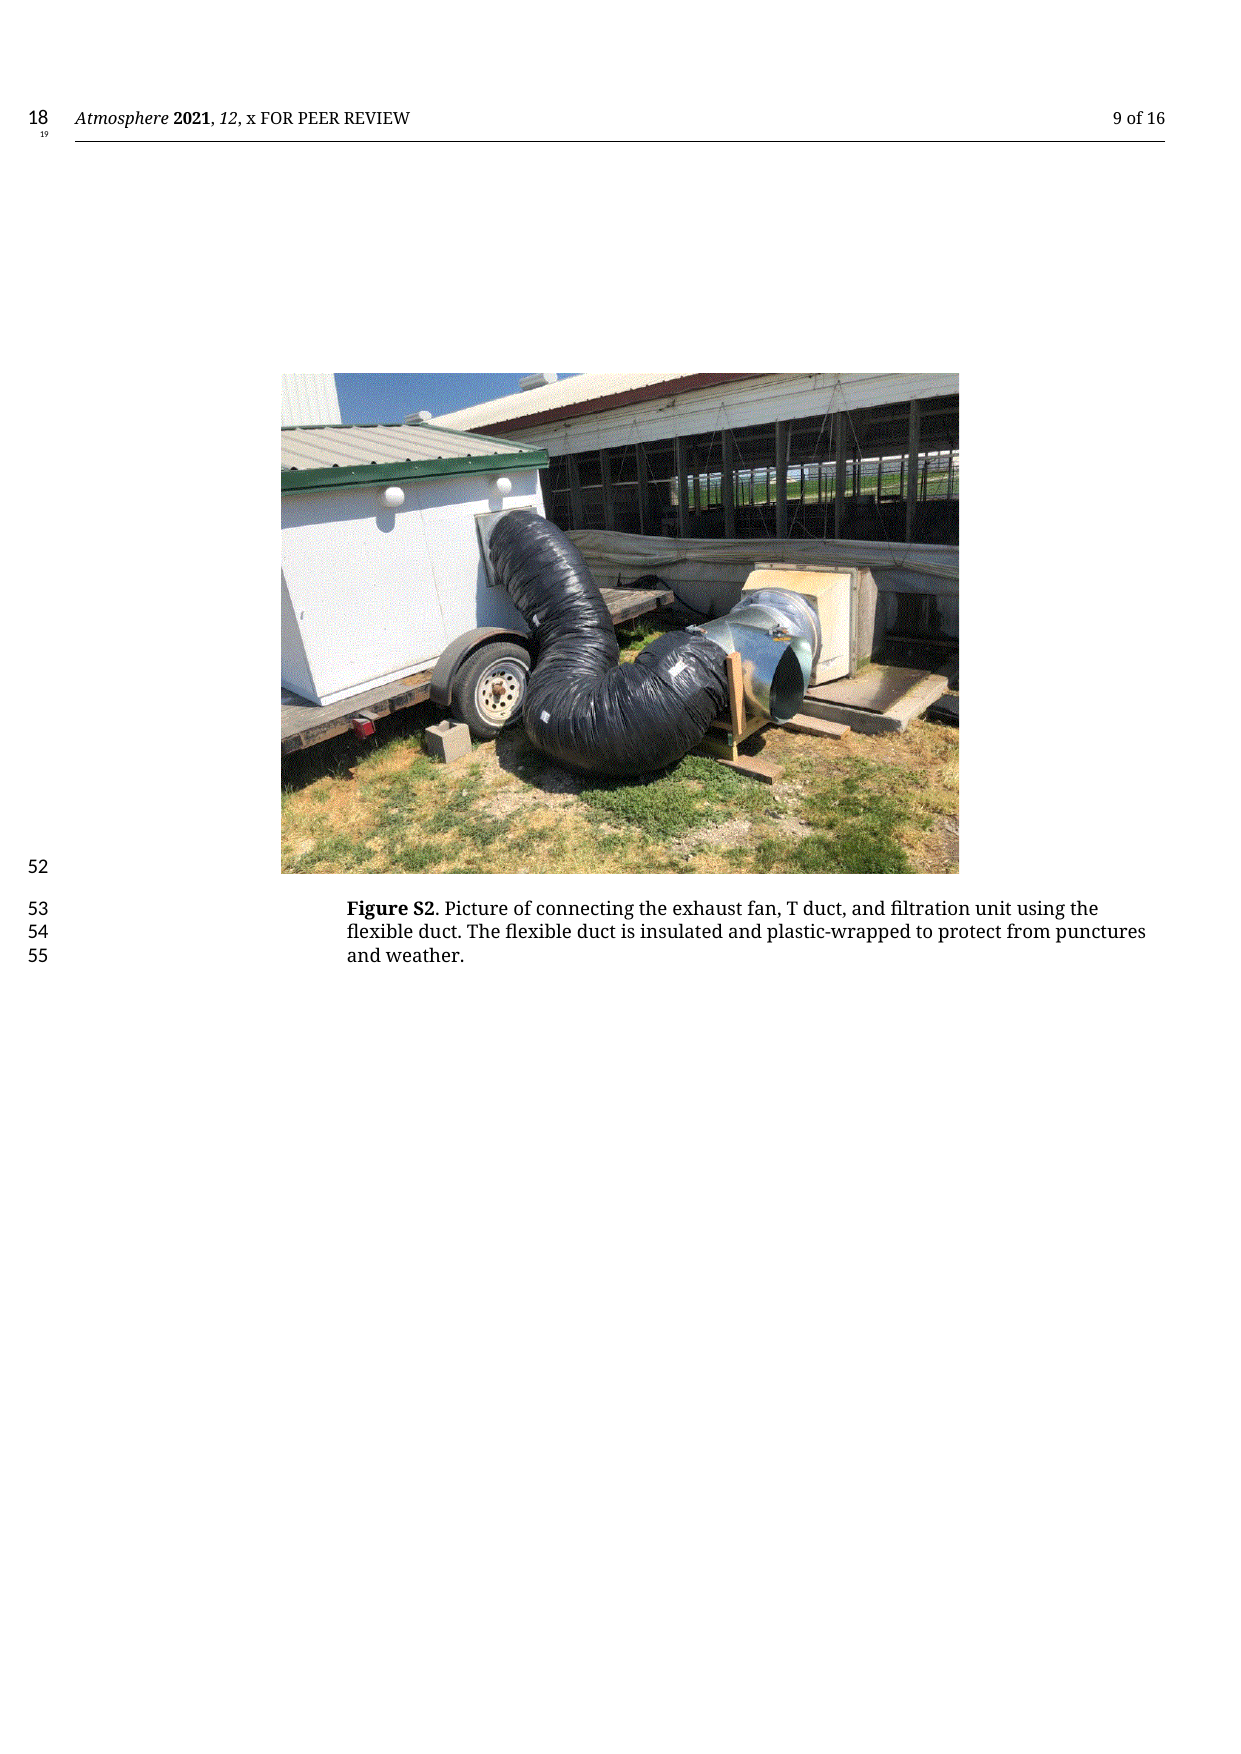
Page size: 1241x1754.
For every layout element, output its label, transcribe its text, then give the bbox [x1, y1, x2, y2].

picture [281, 373, 960, 874]
text Figure S2. Picture of connecting the exhaust fan, T duct, and filtration unit using the flexible duct. The flexible duct is insulated and plastic-wrapped to protect from punctures and weather. [347, 896, 1165, 968]
